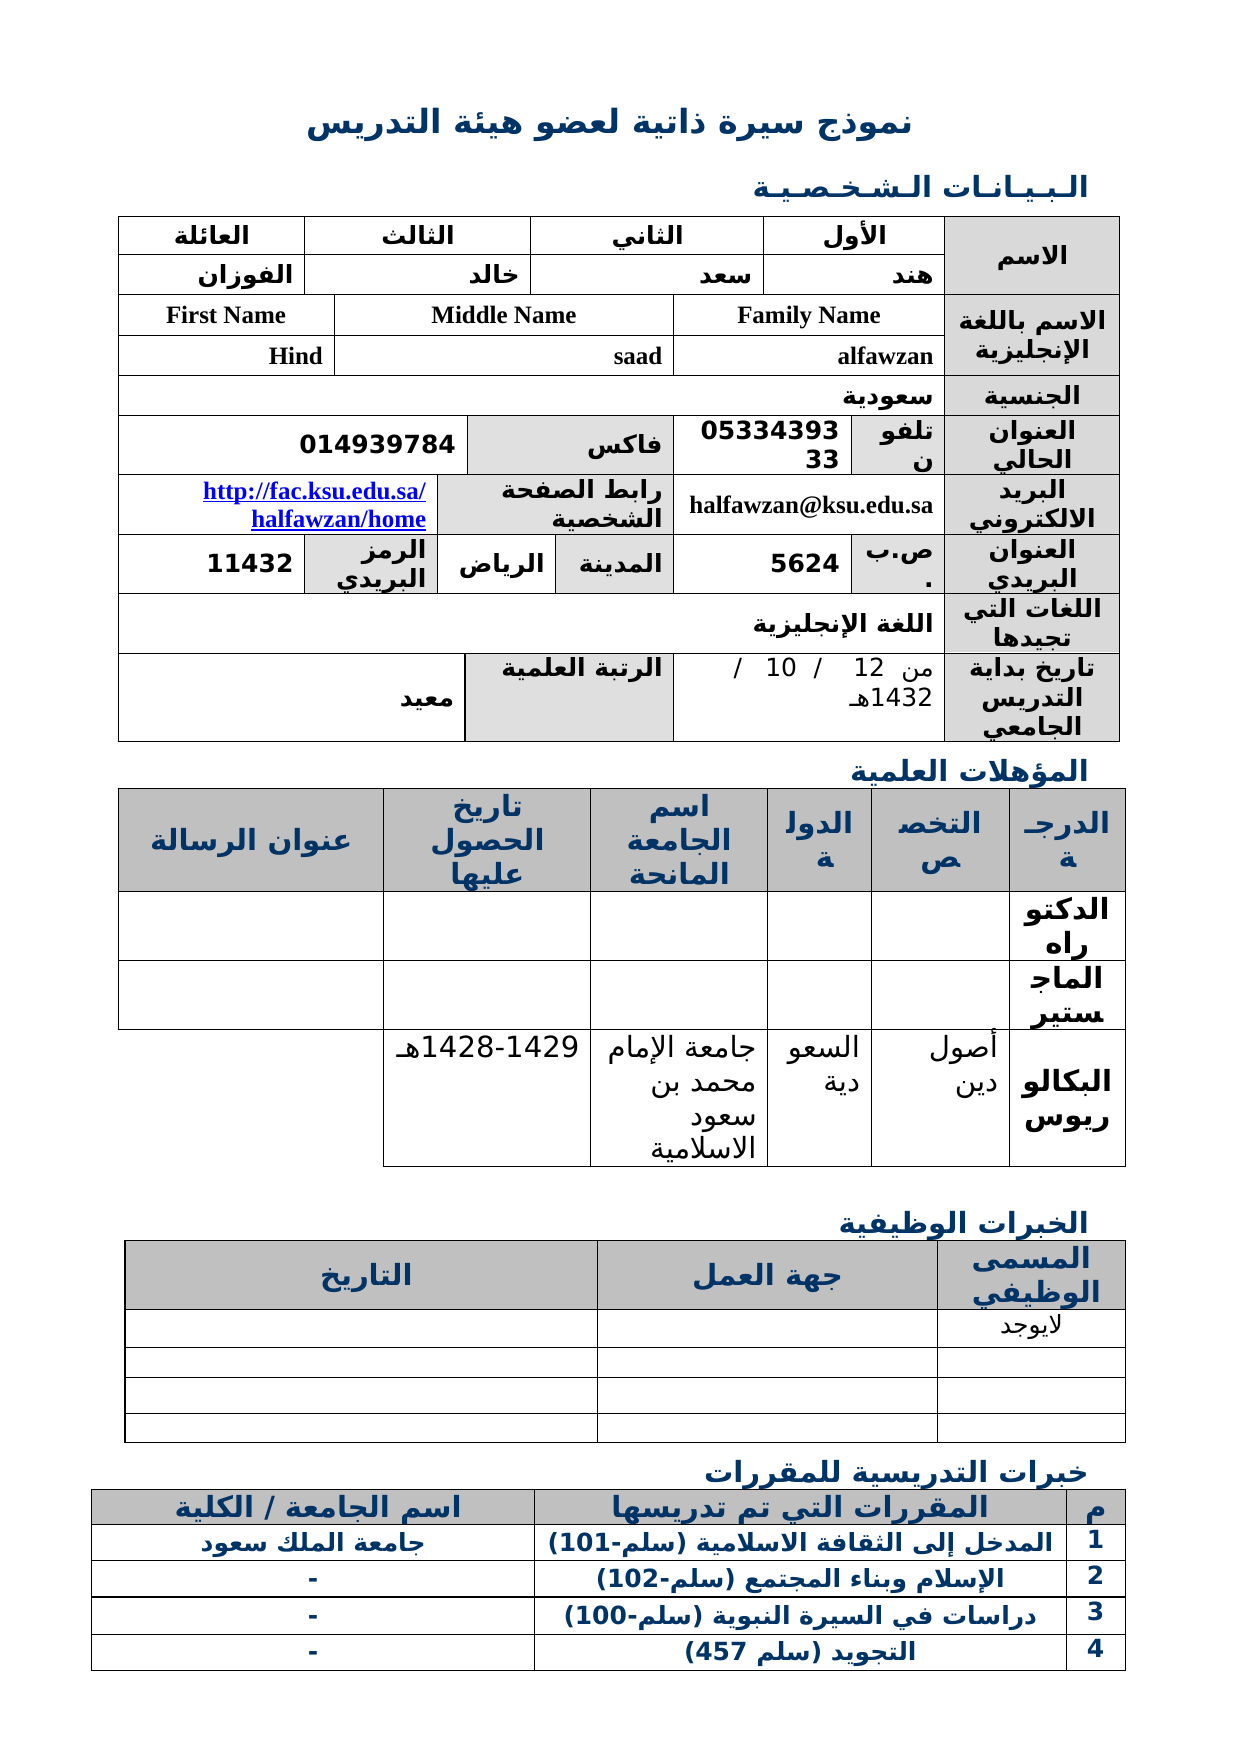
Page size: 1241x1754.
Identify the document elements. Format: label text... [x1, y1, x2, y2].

text الخبرات الوظيفية [109, 1206, 1110, 1240]
table_cell معيد [119, 654, 464, 741]
table_cell البريد الالكتروني [945, 475, 1119, 534]
table_cell [768, 961, 871, 1029]
table_cell المدينة [556, 535, 673, 593]
table_cell جامعة الإمام محمد بن سعود الاسلامية [591, 1030, 767, 1166]
table_cell 4 [1067, 1635, 1125, 1669]
table_header الاسم [945, 217, 1119, 294]
table_cell من 12 / 10 / 1432هـ [674, 654, 944, 741]
table_cell العنوان البريدي [945, 535, 1119, 593]
table_cell http://fac.ksu.edu.sa/halfawzan/home [119, 475, 437, 534]
table_cell [938, 1348, 1125, 1377]
table_cell لايوجد [938, 1310, 1125, 1347]
table_header م [1067, 1490, 1125, 1524]
table_cell فاكس [468, 416, 673, 474]
table_cell الدكتوراه [1010, 892, 1125, 960]
table_cell [938, 1378, 1125, 1412]
table_cell [126, 1310, 597, 1347]
table_header الأول [764, 217, 944, 254]
table_cell الرمز البريدي [305, 535, 437, 593]
text المؤهلات العلمية [109, 754, 1110, 788]
table_header تاريخ الحصول عليها [384, 789, 590, 891]
table_cell المدخل إلى الثقافة الاسلامية (سلم-101) [535, 1525, 1066, 1560]
table_cell [119, 892, 383, 960]
table_cell - [92, 1561, 534, 1596]
table_cell [598, 1310, 937, 1347]
table_cell 014939784 [119, 416, 467, 474]
table_cell Hind [119, 336, 334, 375]
table_cell [872, 892, 1009, 960]
table_cell الرياض [438, 535, 555, 593]
table_cell خالد [305, 255, 530, 294]
text خبرات التدريسية للمقررات [109, 1455, 1110, 1489]
table_cell [119, 961, 383, 1029]
table_cell التجويد (سلم 457) [535, 1635, 1066, 1669]
table_cell تلفون [852, 416, 944, 474]
table_header الدرجـة [1010, 789, 1125, 891]
table_cell [126, 1414, 597, 1442]
table_cell [384, 961, 590, 1029]
table_header التاريخ [126, 1241, 597, 1309]
table_cell الرتبة العلمية [466, 654, 673, 741]
table_header جهة العمل [598, 1241, 937, 1309]
table_cell اللغة الإنجليزية [119, 594, 944, 652]
table_cell هند [764, 255, 944, 294]
text الـبـيـانـات الـشـخـصـيـة [109, 170, 1110, 204]
table_header التخصص [872, 789, 1009, 891]
table_header الثالث [305, 217, 530, 254]
table_cell الاسم باللغة الإنجليزية [945, 295, 1119, 375]
table_cell دراسات في السيرة النبوية (سلم-100) [535, 1598, 1066, 1633]
table_cell سعودية [119, 376, 944, 415]
table_header المقررات التي تم تدريسها [535, 1490, 1066, 1524]
table_cell [598, 1348, 937, 1377]
table_cell 11432 [119, 535, 304, 593]
table_cell [938, 1414, 1125, 1442]
table_cell الفوزان [119, 255, 304, 294]
table_cell الجنسية [945, 376, 1119, 415]
table_header العائلة [119, 217, 304, 254]
table_header اسم الجامعة / الكلية [92, 1490, 534, 1524]
table_cell تاريخ بداية التدريس الجامعي [945, 654, 1119, 741]
table_cell [598, 1414, 937, 1442]
table_cell [598, 1378, 937, 1412]
table_cell البكالوريوس [1010, 1030, 1125, 1166]
table_cell [384, 892, 590, 960]
table_cell - [92, 1635, 534, 1669]
table_cell Family Name [674, 295, 944, 334]
table_cell [126, 1378, 597, 1412]
table_header اسم الجامعة المانحة [591, 789, 767, 891]
table_cell رابط الصفحة الشخصية [438, 475, 673, 534]
table_cell [591, 961, 767, 1029]
table_cell 2 [1067, 1561, 1125, 1596]
table_header الدولة [768, 789, 871, 891]
table_header الثاني [531, 217, 763, 254]
table_cell ص.ب. [852, 535, 944, 593]
table_cell [872, 961, 1009, 1029]
table_cell 1 [1067, 1525, 1125, 1560]
table_cell السعودية [768, 1030, 871, 1166]
table_cell جامعة الملك سعود [92, 1525, 534, 1560]
table_cell سعد [531, 255, 763, 294]
table_cell الماجستير [1010, 961, 1125, 1029]
table_cell 3 [1067, 1598, 1125, 1633]
table_cell [768, 892, 871, 960]
table_cell أصول دين [872, 1030, 1009, 1166]
table_cell halfawzan@ksu.edu.sa [674, 475, 944, 534]
table_header عنوان الرسالة [119, 789, 383, 891]
table_cell 5624 [674, 535, 851, 593]
table_cell - [92, 1598, 534, 1633]
table_cell العنوان الحالي [945, 416, 1119, 474]
table_cell 1428-1429هـ [384, 1030, 590, 1166]
table_cell First Name [119, 295, 334, 334]
table_cell Middle Name [335, 295, 673, 334]
table_cell 0533439333 [674, 416, 851, 474]
table_cell اللغات التي تجيدها [945, 594, 1119, 652]
text نموذج سيرة ذاتية لعضو هيئة التدريس [109, 103, 1110, 141]
table_header المسمى الوظيفي [938, 1241, 1125, 1309]
table_cell [126, 1348, 597, 1377]
table_cell الإسلام وبناء المجتمع (سلم-102) [535, 1561, 1066, 1596]
table_cell [591, 892, 767, 960]
table_cell alfawzan [674, 336, 944, 375]
table_cell saad [335, 336, 673, 375]
